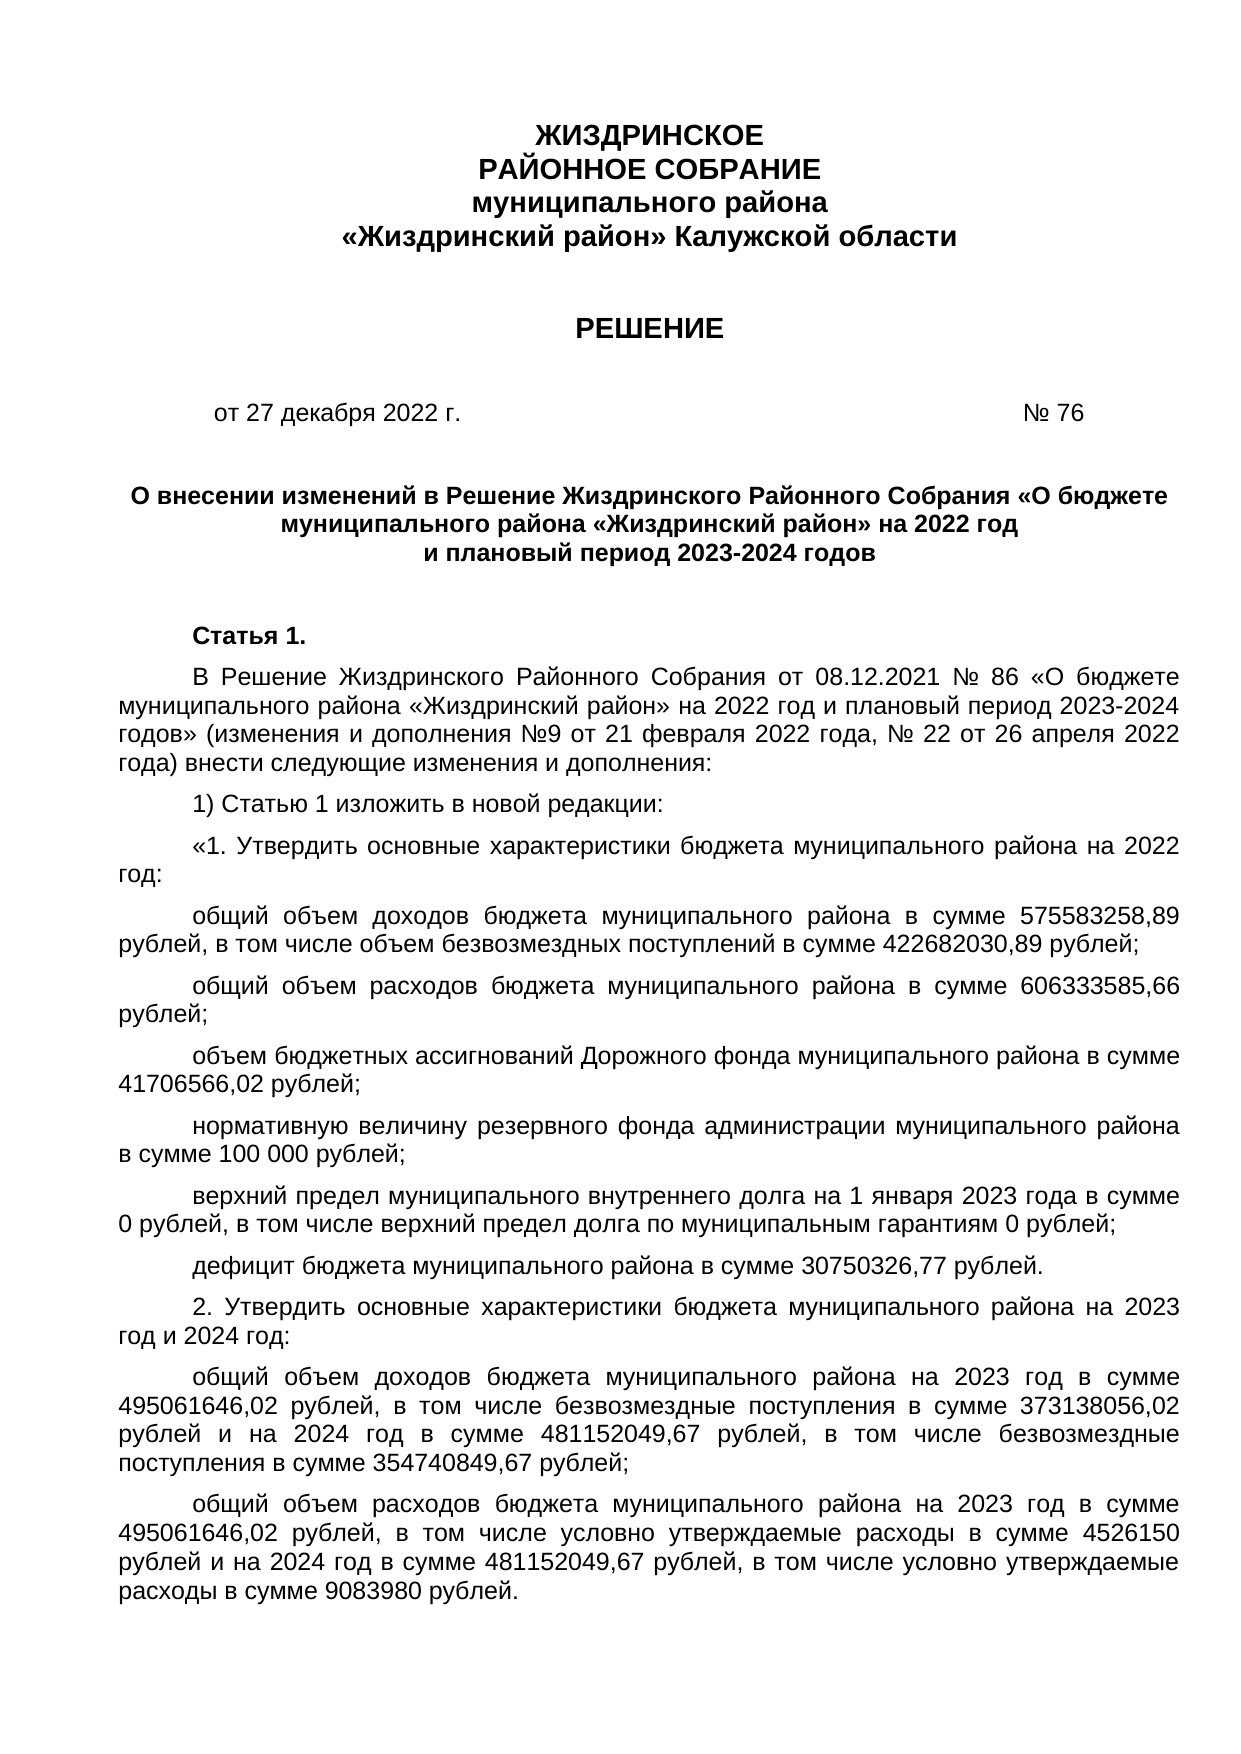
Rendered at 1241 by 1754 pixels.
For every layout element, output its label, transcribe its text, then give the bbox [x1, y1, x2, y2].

text 1) Статью 1 изложить в новой редакции: [118, 789, 1181, 818]
text дефицит бюджета муниципального района в сумме 30750326,77 рублей. [118, 1251, 1181, 1279]
text общий объем расходов бюджета муниципального района на 2023 год в сумме 495061646,02 рублей, в том числе условно утверждаемые расходы в сумме 4526150 рублей и на 2024 год в сумме 481152049,67 рублей, в том числе условно утверждаемые расходы в сумме 9083980 рублей. [118, 1489, 1181, 1604]
text верхний предел муниципального внутреннего долга на 1 января 2023 года в сумме 0 рублей, в том числе верхний предел долга по муниципальным гарантиям 0 рублей; [118, 1181, 1181, 1238]
text общий объем расходов бюджета муниципального района в сумме 606333585,66 рублей; [118, 971, 1181, 1028]
text О внесении изменений в Решение Жиздринского Районного Собрания «О бюджете муниципального района «Жиздринский район» на 2022 год и плановый период 2023-2024 годов [118, 481, 1181, 567]
text ЖИЗДРИНСКОЕ РАЙОННОЕ СОБРАНИЕ муниципального района «Жиздринский район» Калужской области [118, 118, 1181, 252]
text от 27 декабря 2022 г. № 76 [118, 398, 1181, 427]
text «1. Утвердить основные характеристики бюджета муниципального района на 2022 год: [118, 831, 1181, 888]
text объем бюджетных ассигнований Дорожного фонда муниципального района в сумме 41706566,02 рублей; [118, 1041, 1181, 1098]
text РЕШЕНИЕ [118, 311, 1181, 344]
text В Решение Жиздринского Районного Собрания от 08.12.2021 № 86 «О бюджете муниципального района «Жиздринский район» на 2022 год и плановый период 2023-2024 годов» (изменения и дополнения №9 от 21 февраля 2022 года, № 22 от 26 апреля 2022 года) внести следующие изменения и дополнения: [118, 662, 1181, 777]
text нормативную величину резервного фонда администрации муниципального района в сумме 100 000 рублей; [118, 1111, 1181, 1168]
text Статья 1. [118, 621, 1181, 649]
text общий объем доходов бюджета муниципального района на 2023 год в сумме 495061646,02 рублей, в том числе безвозмездные поступления в сумме 373138056,02 рублей и на 2024 год в сумме 481152049,67 рублей, в том числе безвозмездные поступления в сумме 354740849,67 рублей; [118, 1362, 1181, 1477]
text 2. Утвердить основные характеристики бюджета муниципального района на 2023 год и 2024 год: [118, 1292, 1181, 1349]
text общий объем доходов бюджета муниципального района в сумме 575583258,89 рублей, в том числе объем безвозмездных поступлений в сумме 422682030,89 рублей; [118, 901, 1181, 958]
